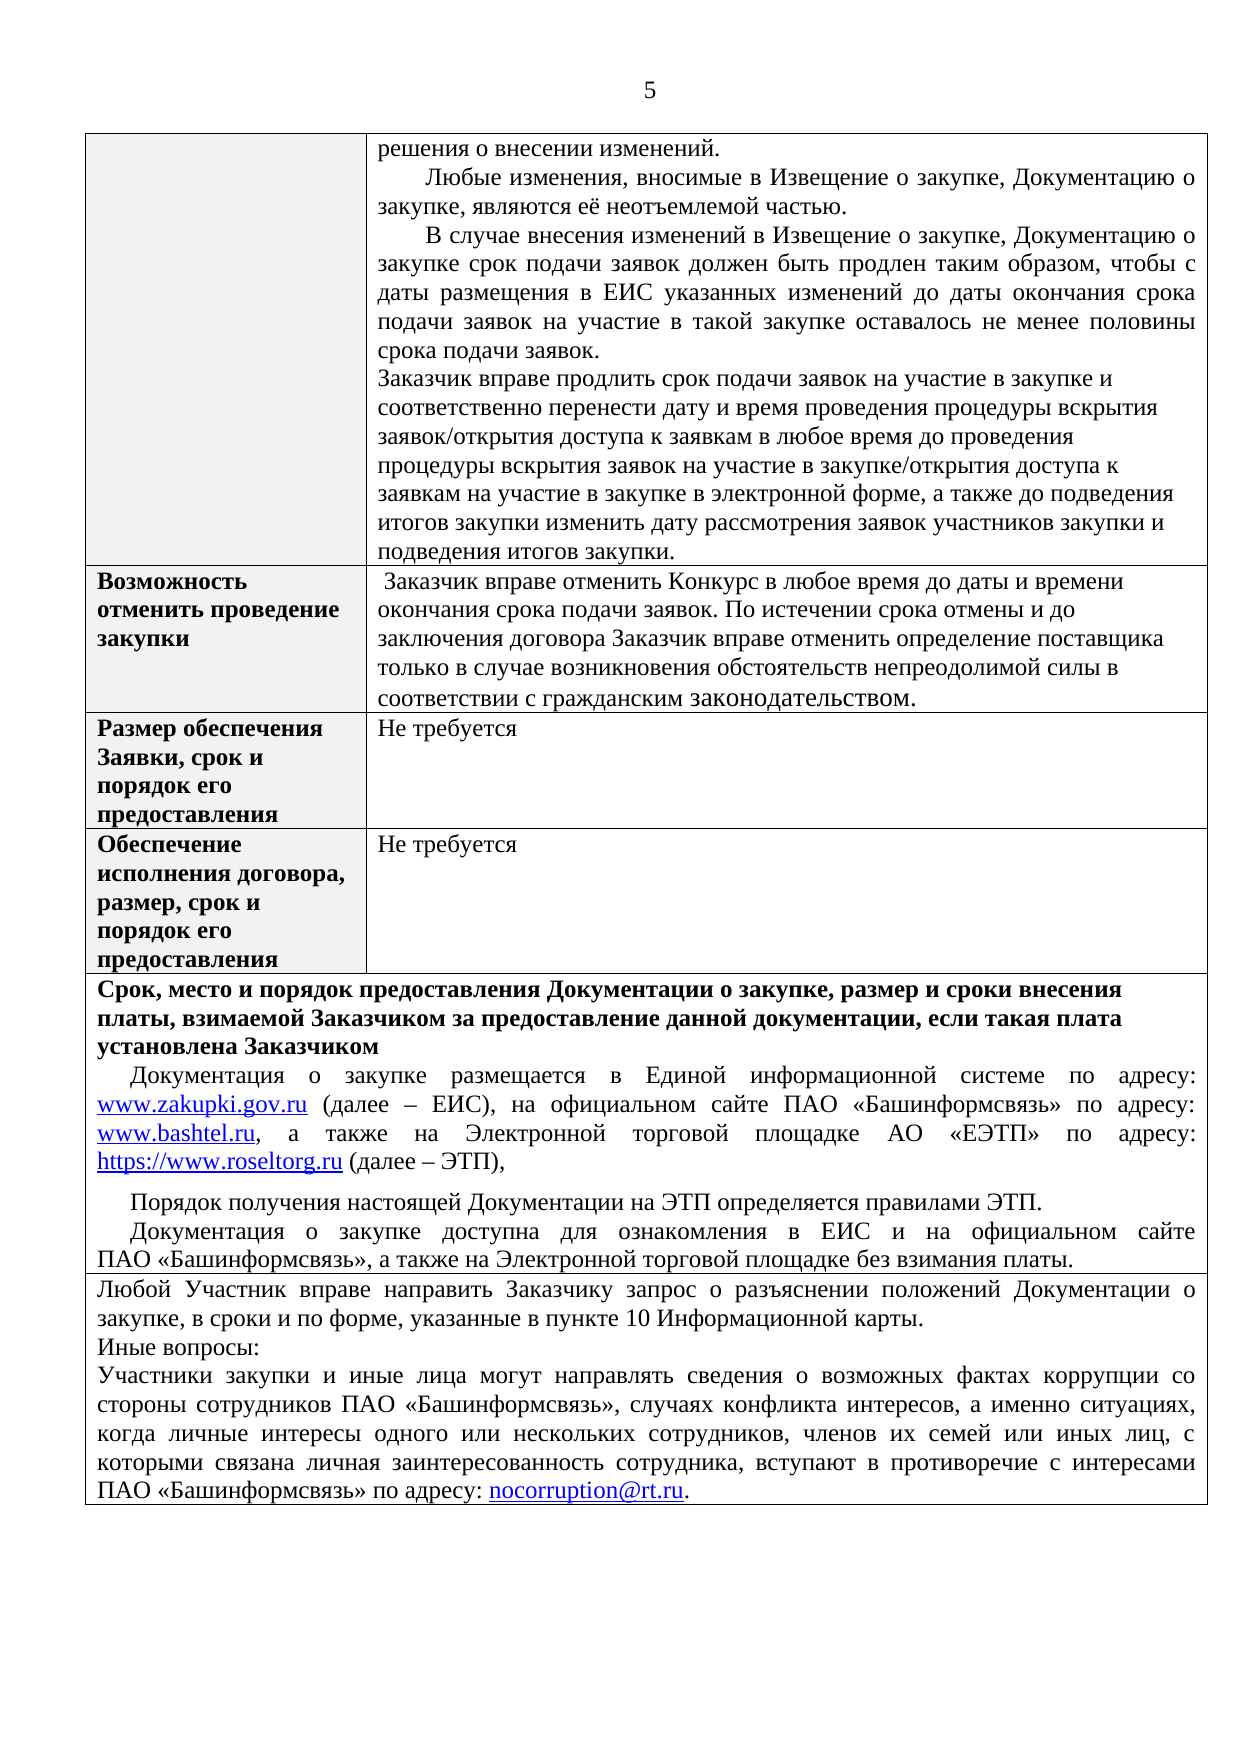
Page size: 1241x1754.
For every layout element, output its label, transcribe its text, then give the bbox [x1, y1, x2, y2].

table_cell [86, 134, 366, 565]
table_cell Размер обеспечения Заявки, срок и порядок его предоставления [86, 713, 366, 828]
table_cell Заказчик вправе отменить Конкурс в любое время до даты и времени окончания срока подачи заявок. По истечении срока отмены и до заключения договора Заказчик вправе отменить определение поставщика только в случае возникновения обстоятельств непреодолимой силы в соответствии с гражданским законодательством. [367, 566, 1207, 712]
table_cell Срок, место и порядок предоставления Документации о закупке, размер и сроки внесения платы, взимаемой Заказчиком за предоставление данной документации, если такая плата установлена Заказчиком Документация о закупке размещается в Единой информационной системе по адресу: www.zakupki.gov.ru (далее – ЕИС), на официальном сайте ПАО «Башинформсвязь» по адресу: www.bashtel.ru, а также на Электронной торговой площадке АО «ЕЭТП» по адресу: https://www.roseltorg.ru (далее – ЭТП), Порядок получения настоящей Документации на ЭТП определяется правилами ЭТП. Документация о закупке доступна для ознакомления в ЕИС и на официальном сайте ПАО «Башинформсвязь», а также на Электронной торговой площадке без взимания платы. [86, 974, 1207, 1273]
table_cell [367, 134, 1207, 565]
table_cell Не требуется [367, 829, 1207, 973]
table_cell Обеспечение исполнения договора, размер, срок и порядок его предоставления [86, 829, 366, 973]
table_cell Возможность отменить проведение закупки [86, 566, 366, 712]
table_cell Любой Участник вправе направить Заказчику запрос о разъяснении положений Документации о закупке, в сроки и по форме, указанные в пункте 10 Информационной карты. Иные вопросы: Участники закупки и иные лица могут направлять сведения о возможных фактах коррупции со стороны сотрудников ПАО «Башинформсвязь», случаях конфликта интересов, а именно ситуациях, когда личные интересы одного или нескольких сотрудников, членов их семей или иных лиц, с которыми связана личная заинтересованность сотрудника, вступают в противоречие с интересами ПАО «Башинформсвязь» по адресу: nocorruption@rt.ru. [86, 1274, 1207, 1504]
table_cell Не требуется [367, 713, 1207, 828]
